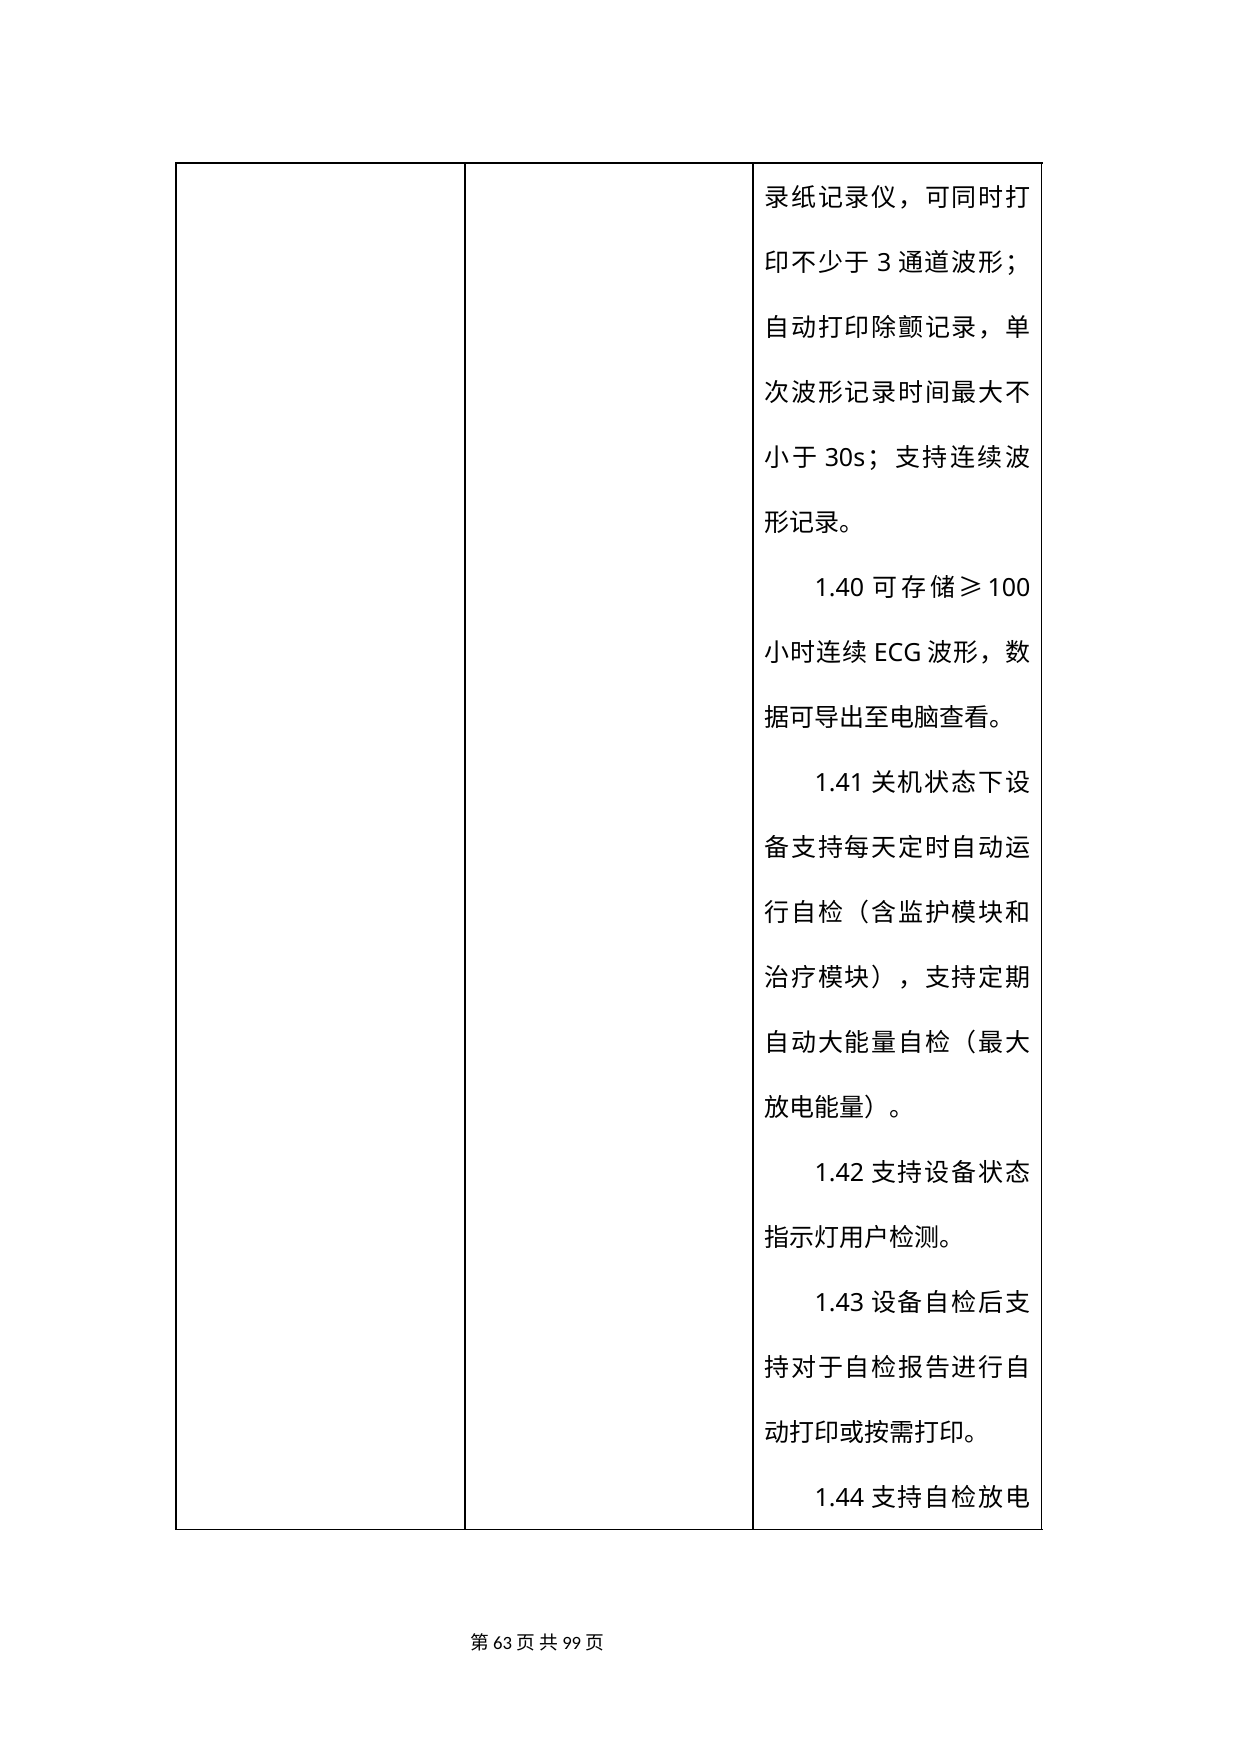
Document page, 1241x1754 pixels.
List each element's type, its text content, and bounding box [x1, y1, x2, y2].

table_cell [466, 164, 752, 1528]
table_cell 1 [177, 164, 464, 1528]
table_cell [754, 164, 1041, 1528]
